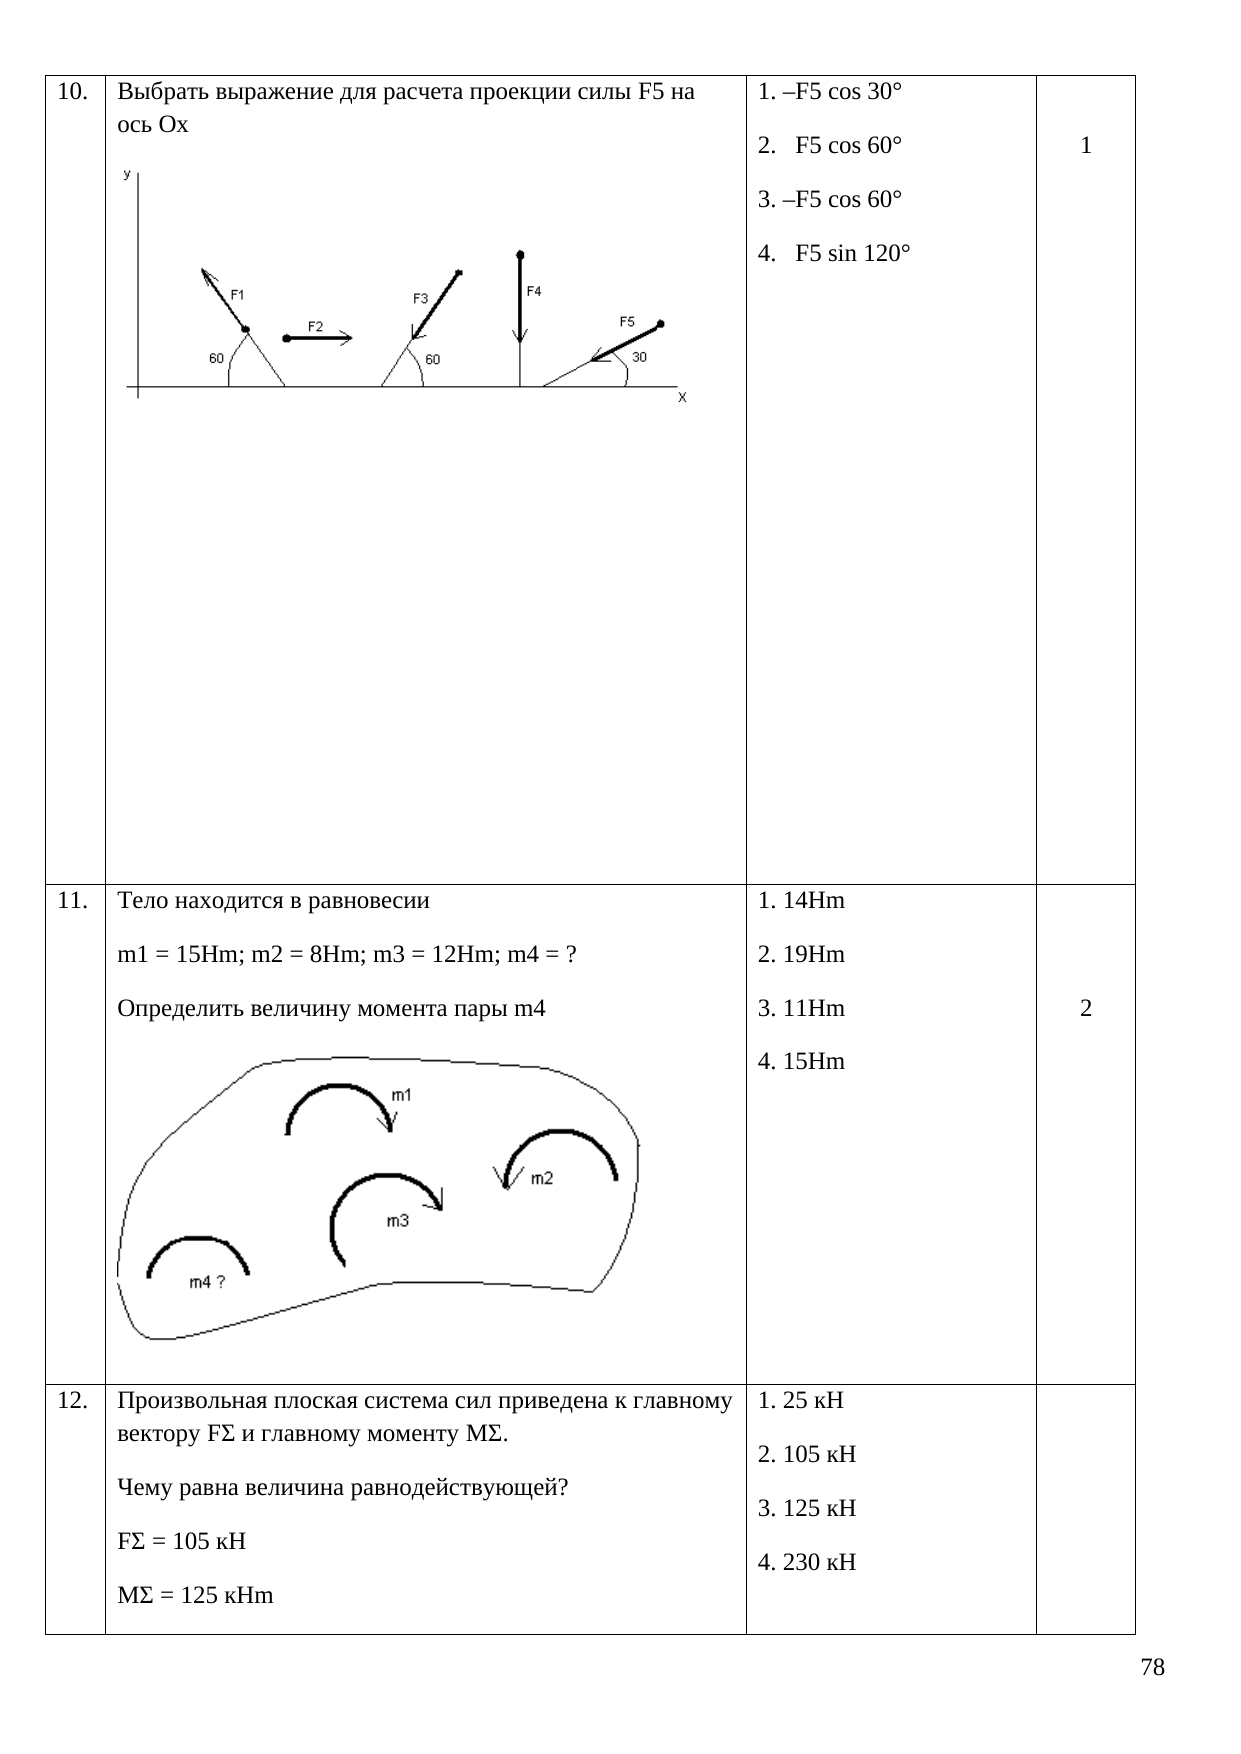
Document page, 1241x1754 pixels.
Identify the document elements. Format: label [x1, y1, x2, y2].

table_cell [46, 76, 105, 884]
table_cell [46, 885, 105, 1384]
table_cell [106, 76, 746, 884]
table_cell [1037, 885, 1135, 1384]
picture [117, 162, 691, 407]
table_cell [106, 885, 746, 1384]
picture [117, 1046, 652, 1359]
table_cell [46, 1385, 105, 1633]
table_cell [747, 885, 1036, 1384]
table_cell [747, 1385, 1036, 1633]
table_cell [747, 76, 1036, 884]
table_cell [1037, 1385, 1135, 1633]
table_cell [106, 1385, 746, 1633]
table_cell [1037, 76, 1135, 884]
